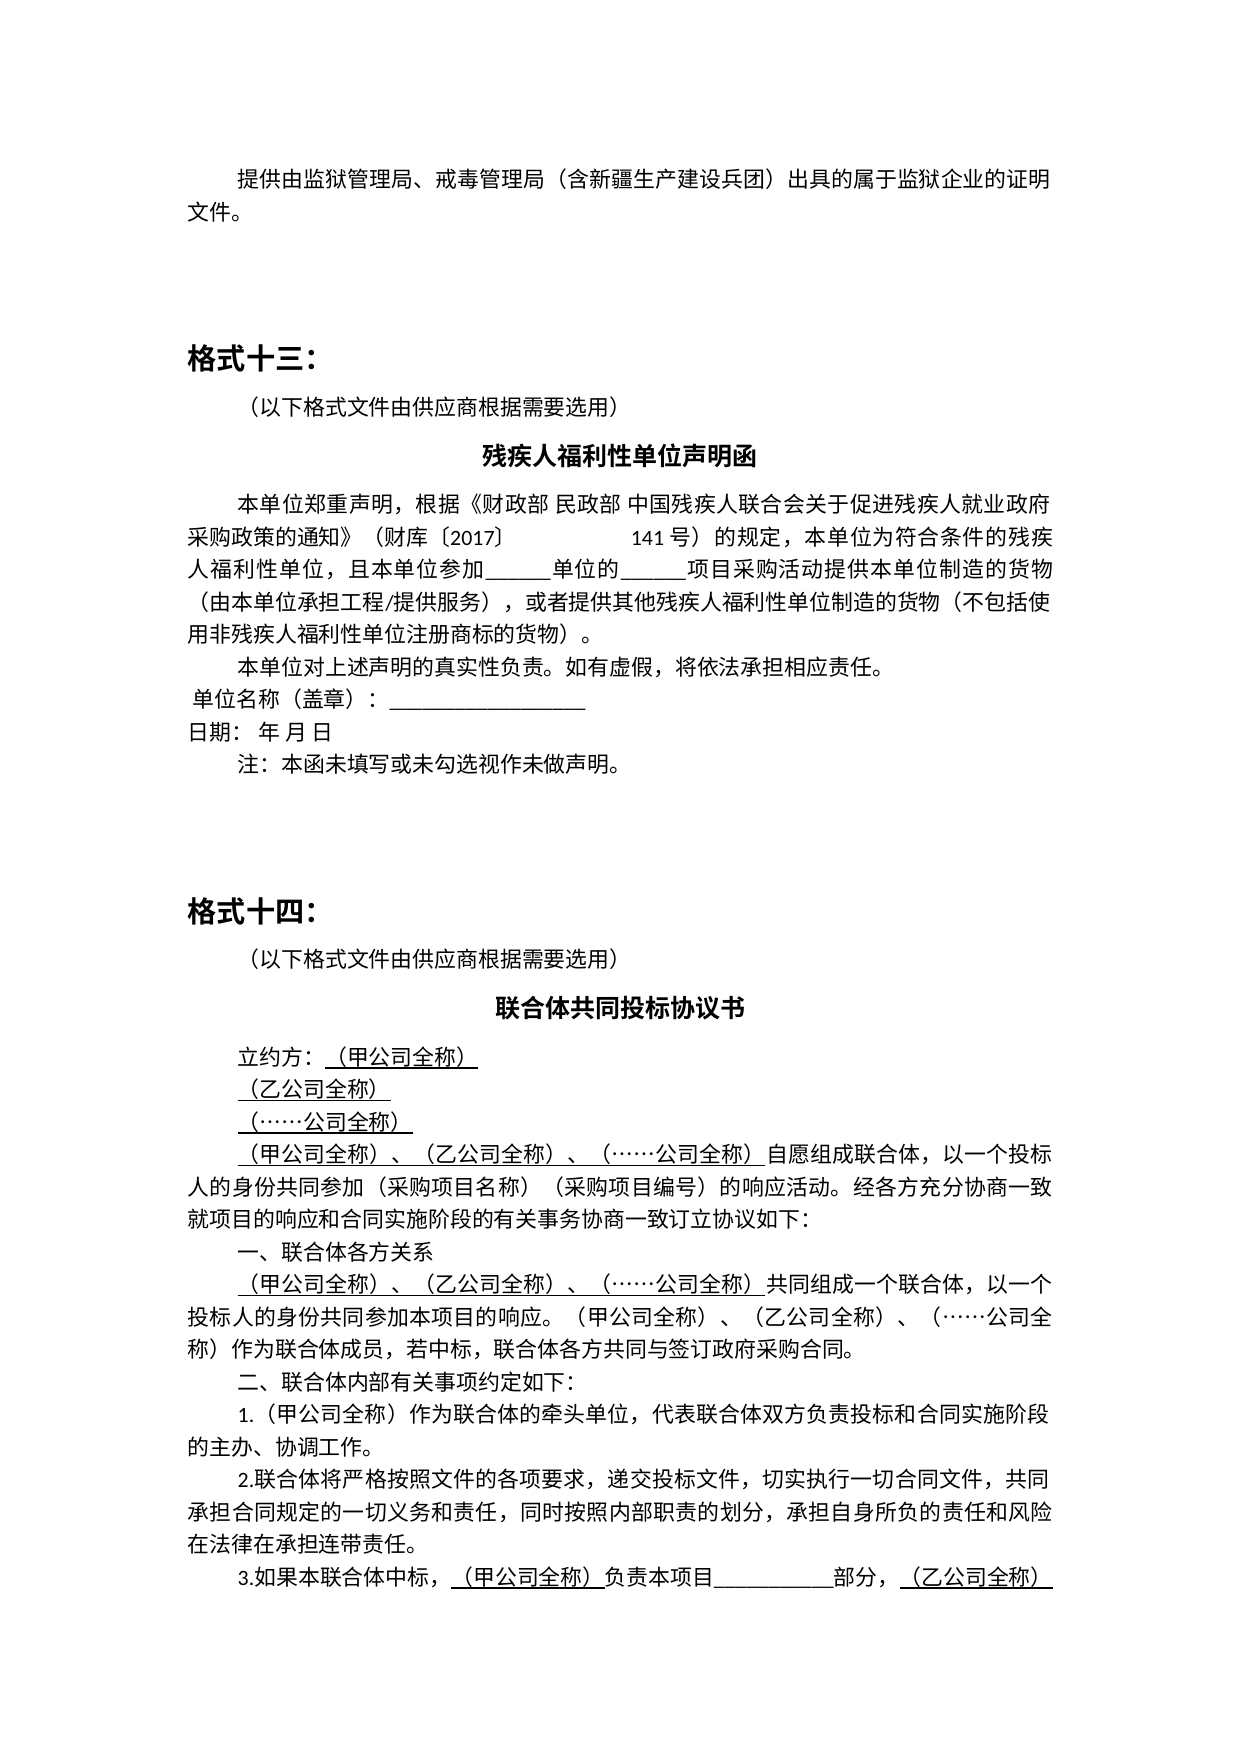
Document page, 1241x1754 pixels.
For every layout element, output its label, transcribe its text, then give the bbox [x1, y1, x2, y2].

text 1.（甲公司全称）作为联合体的牵头单位，代表联合体双方负责投标和合同实施阶段的主办、协调工作。 [187, 1397, 1053, 1462]
text （甲公司全称）、（乙公司全称）、（……公司全称）自愿组成联合体，以一个投标人的身份共同参加（采购项目名称）（采购项目编号）的响应活动。经各方充分协商一致，就项目的响应和合同实施阶段的有关事务协商一致订立协议如下： [187, 1137, 1053, 1234]
text （甲公司全称）、（乙公司全称）、（……公司全称）共同组成一个联合体，以一个投标人的身份共同参加本项目的响应。（甲公司全称）、（乙公司全称）、（……公司全称）作为联合体成员，若中标，联合体各方共同与签订政府采购合同。 [187, 1267, 1053, 1364]
text 联合体共同投标协议书 [187, 974, 1053, 1039]
text 本单位郑重声明，根据《财政部 民政部 中国残疾人联合会关于促进残疾人就业政府采购政策的通知》（财库〔2017〕 141号）的规定，本单位为符合条件的残疾人福利性单位，且本单位参加______单位的______项目采购活动提供本单位制造的货物（由本单位承担工程/提供服务），或者提供其他残疾人福利性单位制造的货物（不包括使用非残疾人福利性单位注册商标的货物）。 [187, 487, 1053, 649]
text 提供由监狱管理局、戒毒管理局（含新疆生产建设兵团）出具的属于监狱企业的证明文件。 [187, 162, 1053, 227]
text （以下格式文件由供应商根据需要选用） [187, 942, 1053, 974]
text 二、联合体内部有关事项约定如下： [187, 1364, 1053, 1397]
text 注：本函未填写或未勾选视作未做声明。 [187, 747, 1053, 779]
text 日期： 年 月 日 [187, 714, 1053, 747]
text 残疾人福利性单位声明函 [187, 422, 1053, 487]
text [187, 1559, 1053, 1592]
text 本单位对上述声明的真实性负责。如有虚假，将依法承担相应责任。 [187, 649, 1053, 682]
text 2.联合体将严格按照文件的各项要求，递交投标文件，切实执行一切合同文件，共同承担合同规定的一切义务和责任，同时按照内部职责的划分，承担自身所负的责任和风险，在法律在承担连带责任。 [187, 1462, 1053, 1559]
text 立约方：（甲公司全称） [187, 1039, 1053, 1072]
text 格式十四： [187, 877, 1053, 942]
text 格式十三： [187, 324, 1053, 389]
text 一、联合体各方关系 [187, 1234, 1053, 1267]
text （乙公司全称） [187, 1072, 1053, 1104]
text 单位名称（盖章）：__________________ [187, 682, 1053, 714]
text （以下格式文件由供应商根据需要选用） [187, 389, 1053, 422]
text （……公司全称） [187, 1104, 1053, 1137]
